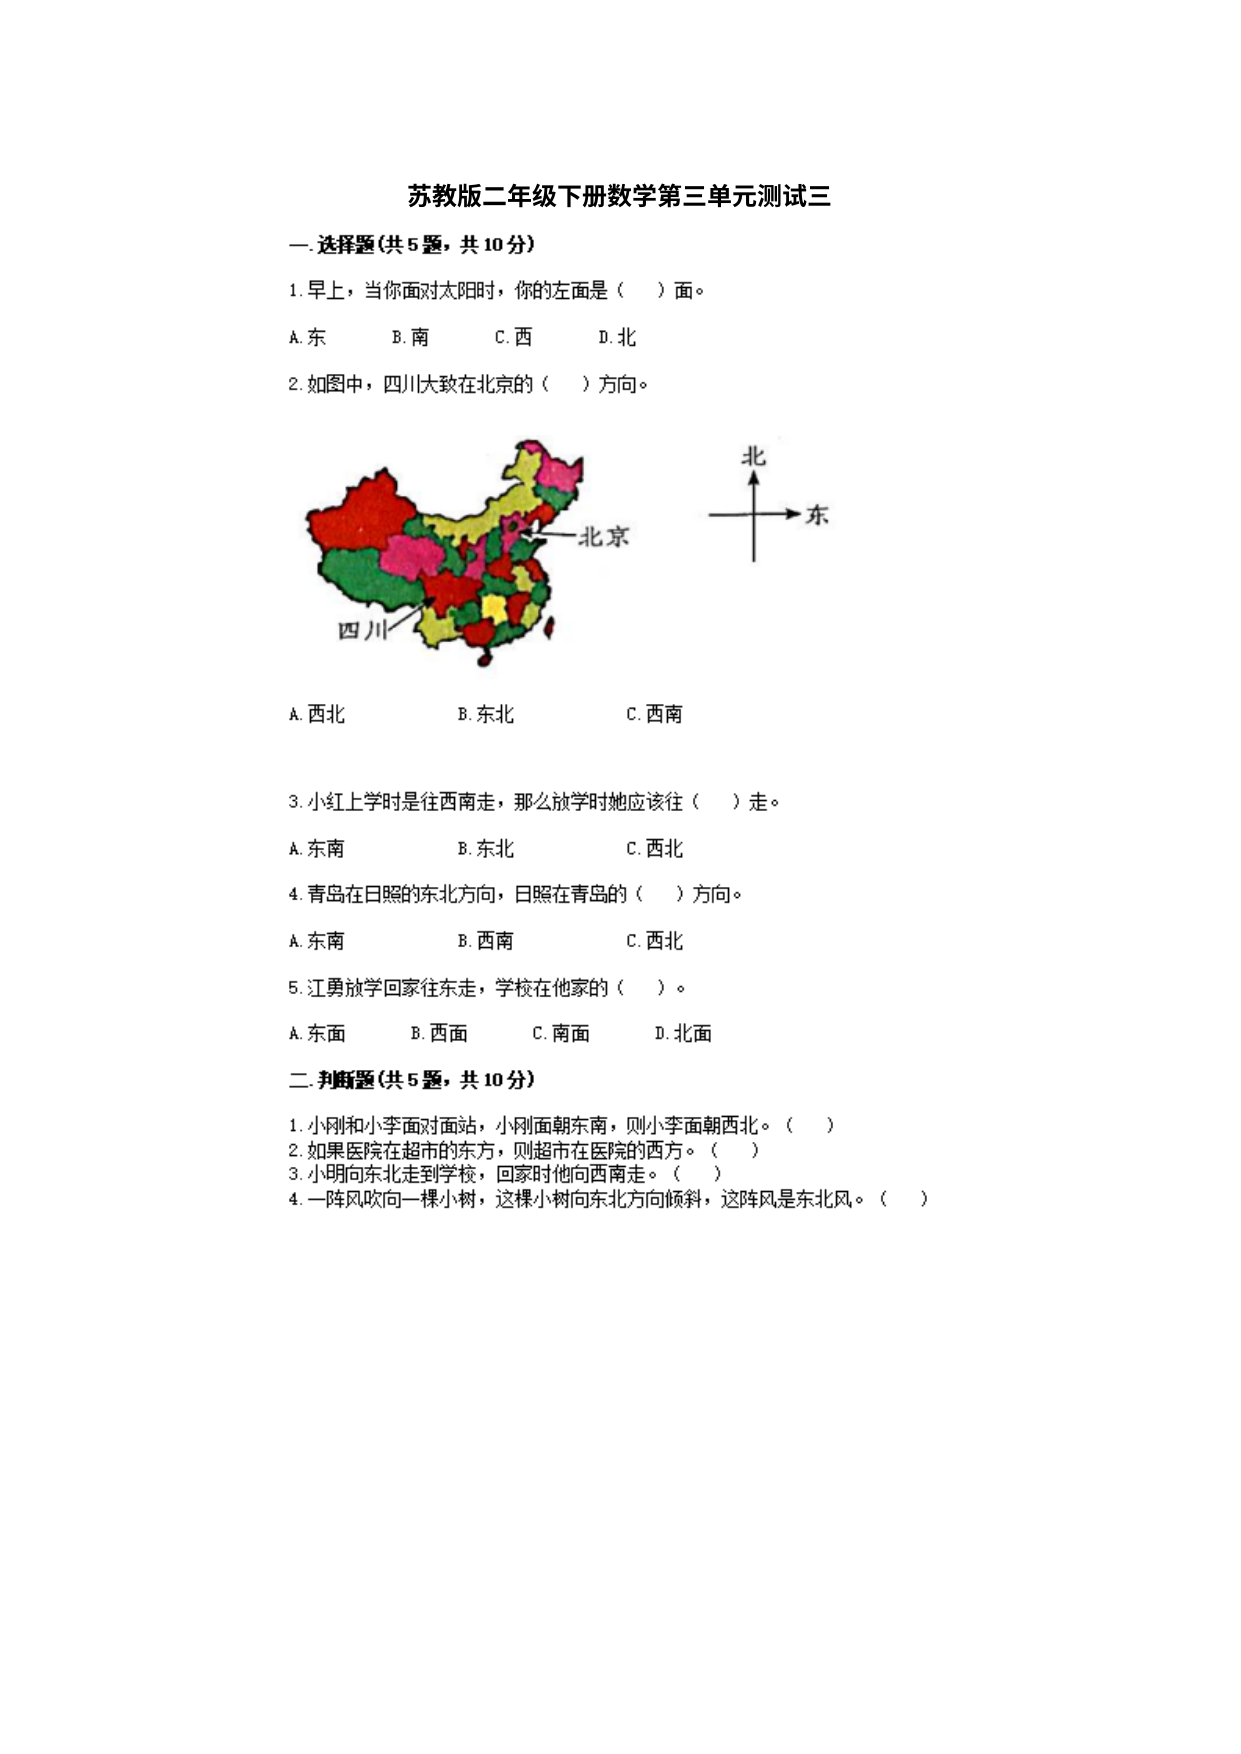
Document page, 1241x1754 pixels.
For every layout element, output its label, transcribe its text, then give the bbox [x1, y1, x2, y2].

picture [263, 227, 977, 1227]
text 苏教版二年级下册数学第三单元测试三 [187, 162, 1053, 227]
